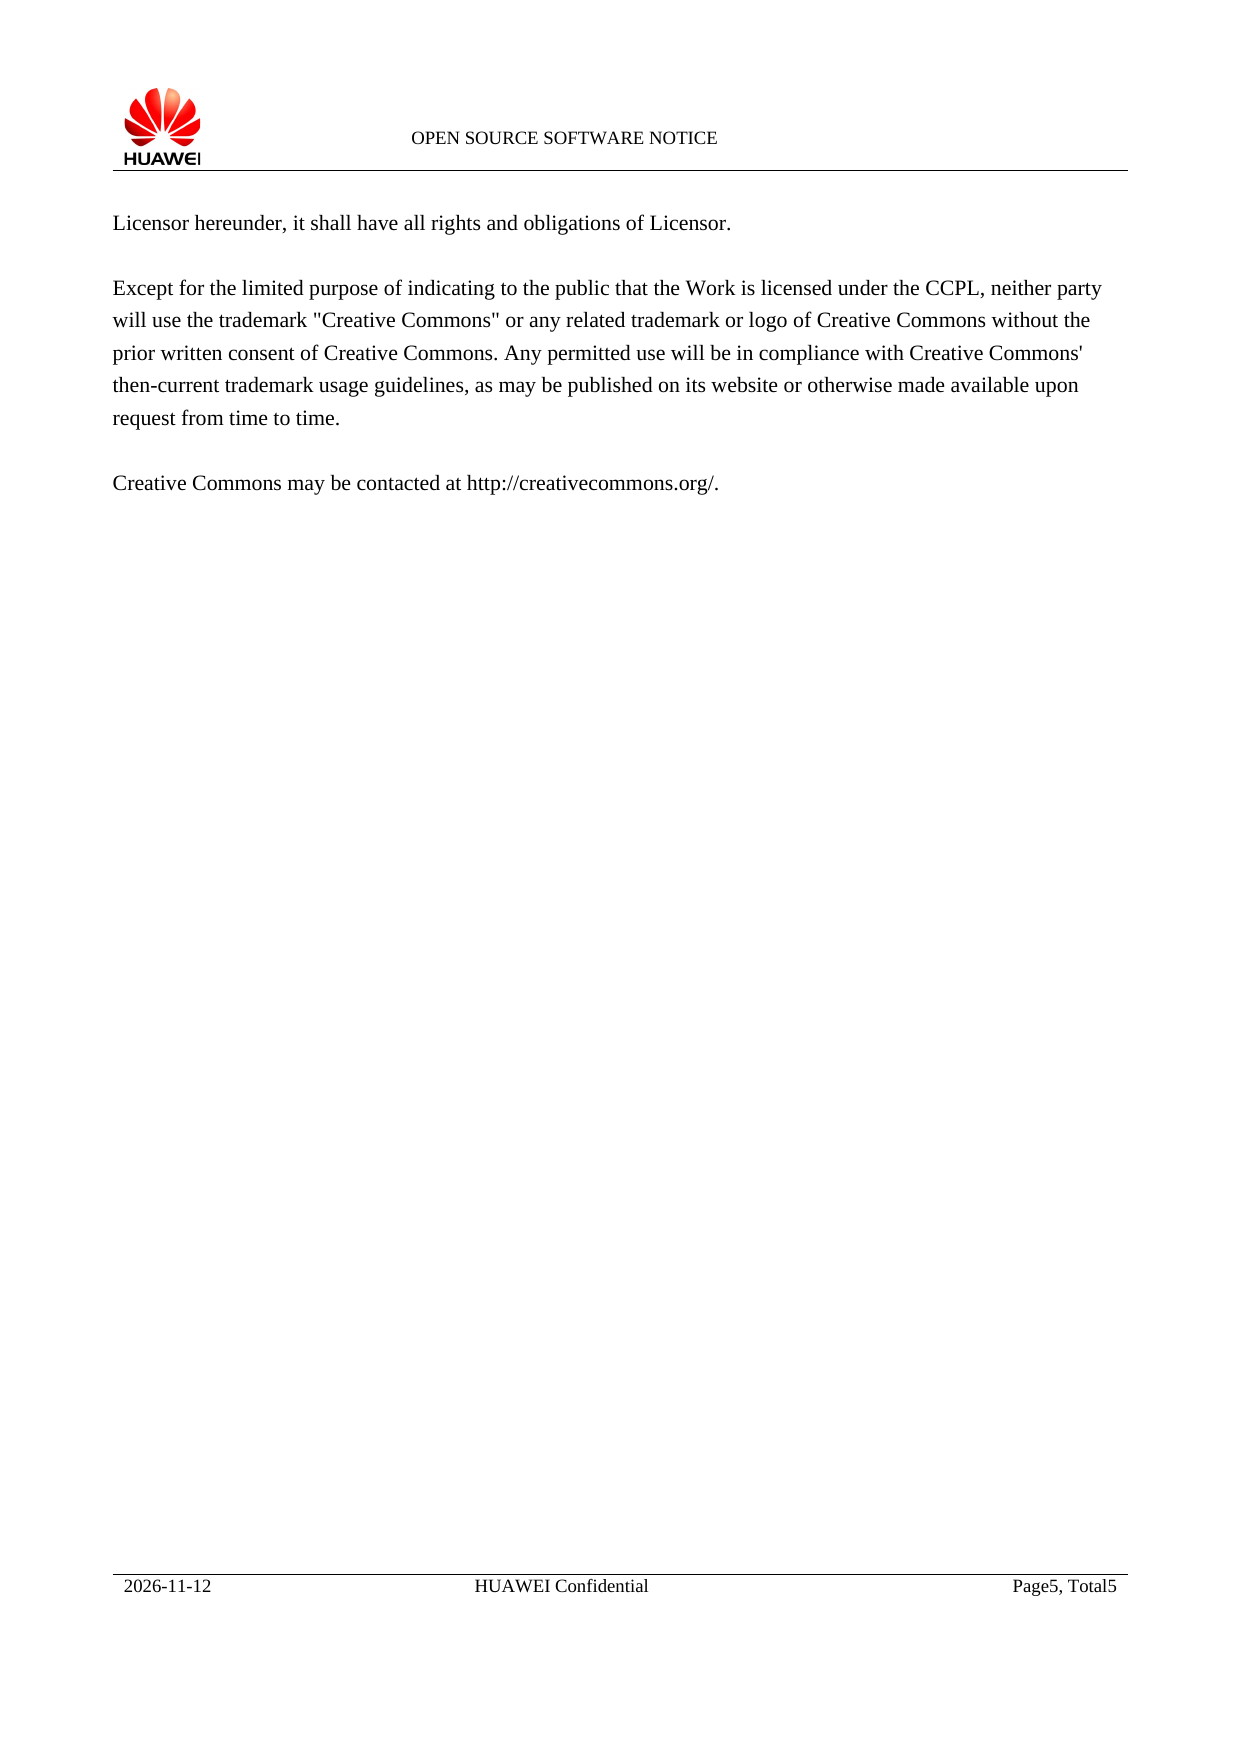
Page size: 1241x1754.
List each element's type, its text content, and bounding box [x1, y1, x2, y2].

picture [124, 88, 201, 165]
